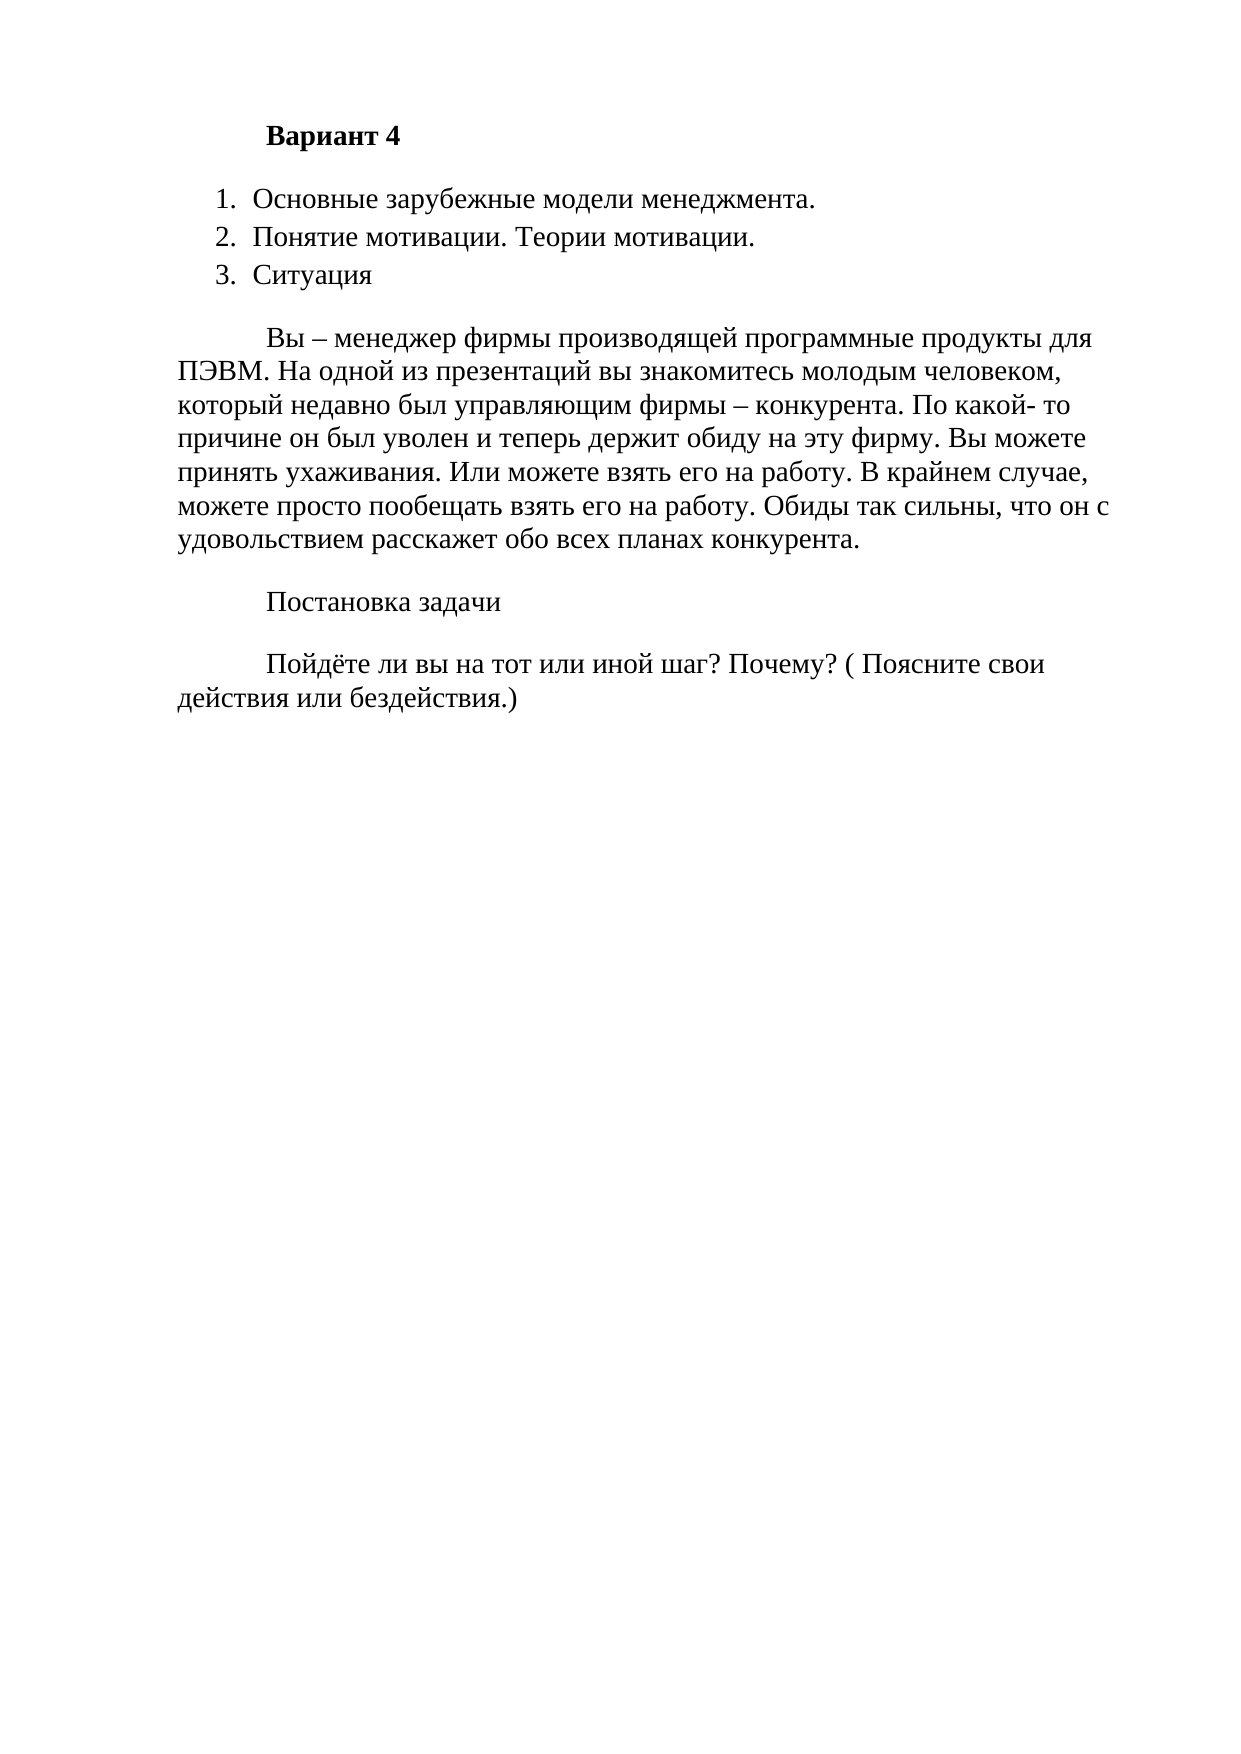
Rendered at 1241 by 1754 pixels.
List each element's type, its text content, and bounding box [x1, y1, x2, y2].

text Постановка задачи [177, 584, 1152, 617]
text Вариант 4 [177, 118, 1152, 152]
list Ситуация [215, 257, 1152, 291]
list Основные зарубежные модели менеджмента. [215, 181, 1152, 214]
text Пойдёте ли вы на тот или иной шаг? Почему? ( Поясните свои действия или бездействия.) [177, 647, 1152, 714]
list Понятие мотивации. Теории мотивации. [215, 219, 1152, 253]
text Вы – менеджер фирмы производящей программные продукты для ПЭВМ. На одной из презентаций вы знакомитесь молодым человеком, который недавно был управляющим фирмы – конкурента. По какой- то причине он был уволен и теперь держит обиду на эту фирму. Вы можете принять ухаживания. Или можете взять его на работу. В крайнем случае, можете просто пообещать взять его на работу. Обиды так сильны, что он с удовольствием расскажет обо всех планах конкурента. [177, 320, 1152, 555]
